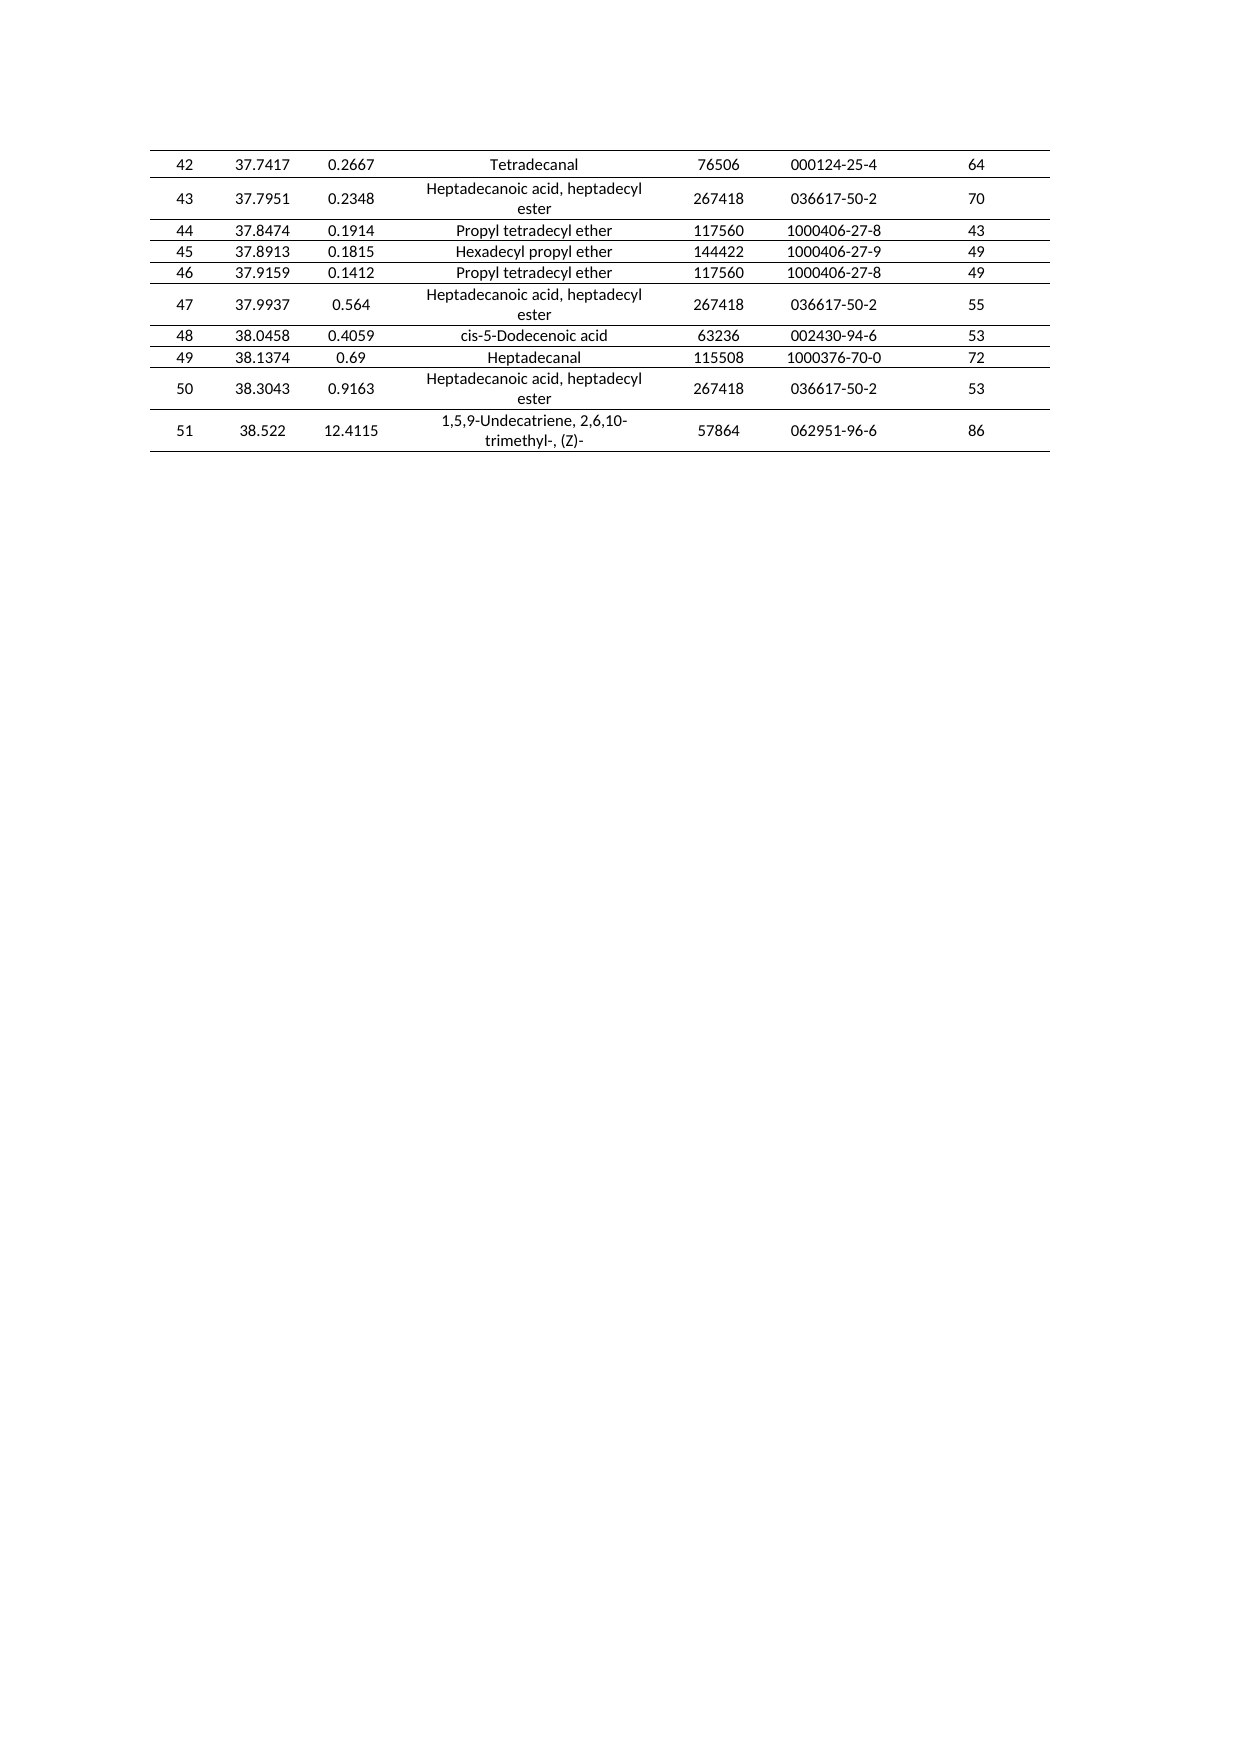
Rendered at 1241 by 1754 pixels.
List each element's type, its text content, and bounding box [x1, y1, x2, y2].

table_cell 57864 [672, 410, 765, 451]
table_cell Tetradecanal [396, 151, 672, 177]
table_cell 117560 [672, 220, 765, 240]
table_cell 0.2348 [306, 178, 396, 219]
table_cell 267418 [672, 178, 765, 219]
table_cell 036617-50-2 [765, 368, 902, 409]
table_cell 0.564 [306, 284, 396, 324]
table_cell 49 [150, 347, 219, 367]
table_cell 49 [903, 263, 1050, 283]
table_cell 002430-94-6 [765, 326, 902, 346]
table_cell 47 [150, 284, 219, 324]
table_cell 38.0458 [219, 326, 306, 346]
table_cell Propyl tetradecyl ether [396, 220, 672, 240]
table_cell Heptadecanoic acid, heptadecyl ester [396, 284, 672, 324]
table_cell 267418 [672, 284, 765, 324]
table_cell Heptadecanoic acid, heptadecyl ester [396, 178, 672, 219]
table_cell 37.9937 [219, 284, 306, 324]
table_cell 48 [150, 326, 219, 346]
table_cell 0.1914 [306, 220, 396, 240]
table_cell cis-5-Dodecenoic acid [396, 326, 672, 346]
table_cell 43 [150, 178, 219, 219]
table_cell 38.3043 [219, 368, 306, 409]
table_cell 036617-50-2 [765, 178, 902, 219]
table_cell Heptadecanoic acid, heptadecyl ester [396, 368, 672, 409]
table_cell 70 [903, 178, 1050, 219]
table_cell 000124-25-4 [765, 151, 902, 177]
table_cell 50 [150, 368, 219, 409]
table_cell Hexadecyl propyl ether [396, 241, 672, 262]
table_cell 1000406-27-8 [765, 263, 902, 283]
table_cell 115508 [672, 347, 765, 367]
table_cell 0.69 [306, 347, 396, 367]
table_cell 64 [903, 151, 1050, 177]
table_cell 37.9159 [219, 263, 306, 283]
table_cell Heptadecanal [396, 347, 672, 367]
table_cell 38.522 [219, 410, 306, 451]
table_cell 0.2667 [306, 151, 396, 177]
table_cell 0.1412 [306, 263, 396, 283]
table_cell 0.1815 [306, 241, 396, 262]
table_cell 37.8474 [219, 220, 306, 240]
table_cell 44 [150, 220, 219, 240]
table_cell 062951-96-6 [765, 410, 902, 451]
table_cell 12.4115 [306, 410, 396, 451]
table_cell 63236 [672, 326, 765, 346]
table_cell 0.9163 [306, 368, 396, 409]
table_cell 46 [150, 263, 219, 283]
table_cell Propyl tetradecyl ether [396, 263, 672, 283]
table_cell 1,5,9-Undecatriene, 2,6,10-trimethyl-, (Z)- [396, 410, 672, 451]
table_cell 86 [903, 410, 1050, 451]
table_cell 43 [903, 220, 1050, 240]
table_cell 1000406-27-8 [765, 220, 902, 240]
table_cell 117560 [672, 263, 765, 283]
table_cell 76506 [672, 151, 765, 177]
table_cell 144422 [672, 241, 765, 262]
table_cell 42 [150, 151, 219, 177]
table_cell 37.7417 [219, 151, 306, 177]
table_cell 267418 [672, 368, 765, 409]
table_cell 55 [903, 284, 1050, 324]
table_cell 38.1374 [219, 347, 306, 367]
table_cell 53 [903, 368, 1050, 409]
table_cell 49 [903, 241, 1050, 262]
table_cell 0.4059 [306, 326, 396, 346]
table_cell 37.8913 [219, 241, 306, 262]
table_cell 036617-50-2 [765, 284, 902, 324]
table_cell 51 [150, 410, 219, 451]
table_cell 37.7951 [219, 178, 306, 219]
table_cell 53 [903, 326, 1050, 346]
table_cell 1000406-27-9 [765, 241, 902, 262]
table_cell 72 [903, 347, 1050, 367]
table_cell 1000376-70-0 [765, 347, 902, 367]
table_cell 45 [150, 241, 219, 262]
